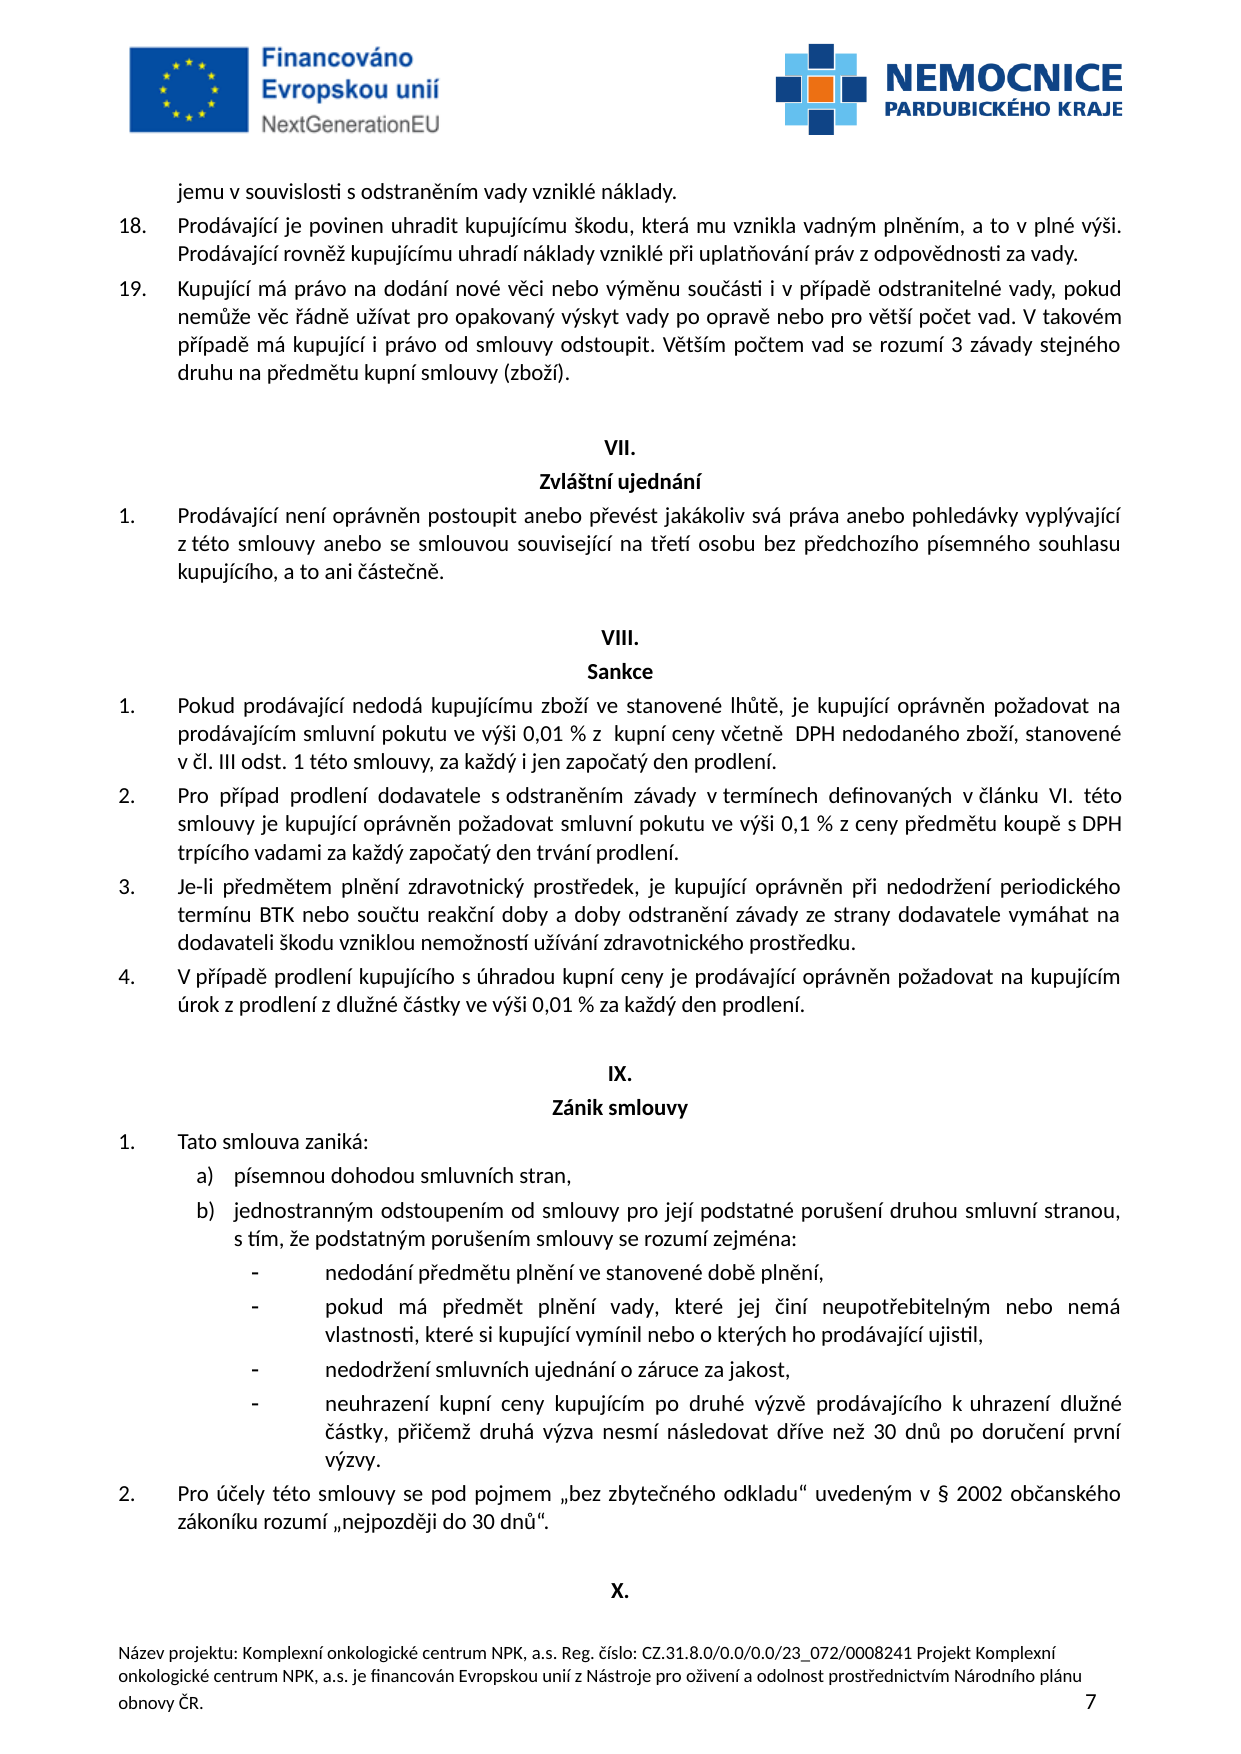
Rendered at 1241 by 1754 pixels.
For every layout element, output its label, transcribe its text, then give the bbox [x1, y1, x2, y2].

list Je-li předmětem plnění zdravotnický prostředek, je kupující oprávněn při nedodržení periodického termínu BTK nebo součtu reakční doby a doby odstranění závady ze strany dodavatele vymáhat na dodavateli škodu vzniklou nemožností užívání zdravotnického prostředku. [118, 872, 1122, 956]
text Sankce [118, 657, 1122, 685]
list Pokud prodávající nedodá kupujícímu zboží ve stanovené lhůtě, je kupující oprávněn požadovat na prodávajícím smluvní pokutu ve výši 0,01 % z kupní ceny včetně DPH nedodaného zboží, stanovené v čl. III odst. 1 této smlouvy, za každý i jen započatý den prodlení. [118, 691, 1122, 775]
text X. [118, 1576, 1122, 1604]
list Tato smlouva zaniká: [118, 1127, 1122, 1155]
text VII. [118, 433, 1122, 461]
list V případě prodlení kupujícího s úhradou kupní ceny je prodávající oprávněn požadovat na kupujícím úrok z prodlení z dlužné částky ve výši 0,01 % za každý den prodlení. [118, 962, 1122, 1018]
text Zvláštní ujednání [118, 467, 1122, 495]
list Pro případ prodlení dodavatele s odstraněním závady v termínech definovaných v článku VI. této smlouvy je kupující oprávněn požadovat smluvní pokutu ve výši 0,1 % z ceny předmětu koupě s DPH trpícího vadami za každý započatý den trvání prodlení. [118, 782, 1122, 866]
list pokud má předmět plnění vady, které jej činí neupotřebitelným nebo nemá vlastnosti, které si kupující vymínil nebo o kterých ho prodávající ujistil, [251, 1292, 1122, 1348]
list Prodávající není oprávněn postoupit anebo převést jakákoliv svá práva anebo pohledávky vyplývající z této smlouvy anebo se smlouvou související na třetí osobu bez předchozího písemného souhlasu kupujícího, a to ani částečně. [118, 501, 1122, 585]
list Prodávající je povinen uhradit kupujícímu škodu, která mu vznikla vadným plněním, a to v plné výši. Prodávající rovněž kupujícímu uhradí náklady vzniklé při uplatňování práv z odpovědnosti za vady. [118, 211, 1122, 267]
list nedodržení smluvních ujednání o záruce za jakost, [251, 1355, 1122, 1383]
picture [774, 42, 1123, 136]
text IX. [118, 1059, 1122, 1087]
list Kupující má právo na dodání nové věci nebo výměnu součásti i v případě odstranitelné vady, pokud nemůže věc řádně užívat pro opakovaný výskyt vady po opravě nebo pro větší počet vad. V takovém případě má kupující i právo od smlouvy odstoupit. Větším počtem vad se rozumí 3 závady stejného druhu na předmětu kupní smlouvy (zboží). [118, 274, 1122, 386]
list Pro účely této smlouvy se pod pojmem „bez zbytečného odkladu“ uvedeným v § 2002 občanského zákoníku rozumí „nejpozději do 30 dnů“. [118, 1479, 1122, 1535]
list jednostranným odstoupením od smlouvy pro její podstatné porušení druhou smluvní stranou, s tím, že podstatným porušením smlouvy se rozumí zejména: [196, 1196, 1122, 1252]
list nedodání předmětu plnění ve stanovené době plnění, [251, 1258, 1122, 1286]
text Zánik smlouvy [118, 1093, 1122, 1121]
picture [121, 34, 460, 141]
list písemnou dohodou smluvních stran, [196, 1162, 1122, 1189]
list neuhrazení kupní ceny kupujícím po druhé výzvě prodávajícího k uhrazení dlužné částky, přičemž druhá výzva nesmí následovat dříve než 30 dnů po doručení první výzvy. [251, 1389, 1122, 1473]
text VIII. [118, 623, 1122, 651]
